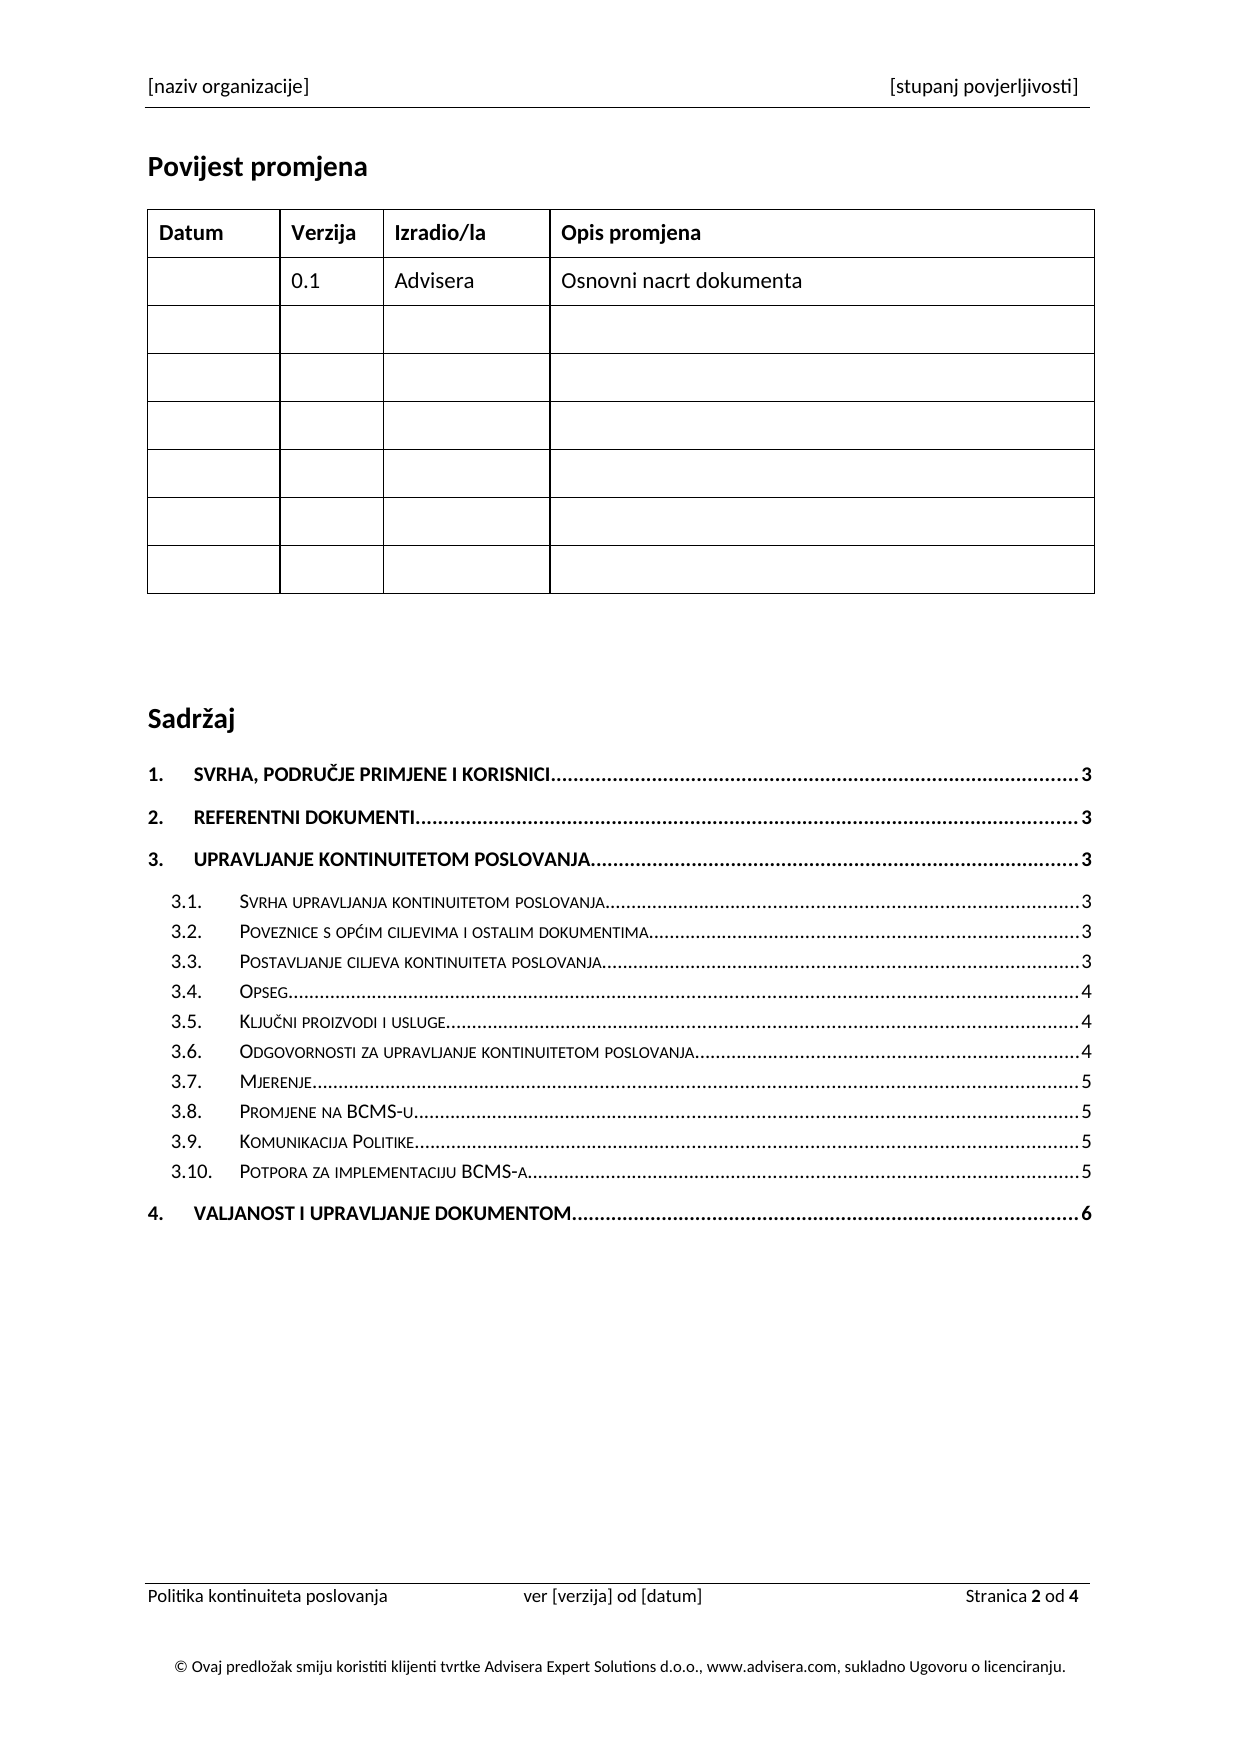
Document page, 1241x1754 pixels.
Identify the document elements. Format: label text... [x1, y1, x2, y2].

table_cell Osnovni nacrt dokumenta [551, 258, 1094, 305]
table_cell [148, 354, 279, 401]
table_cell [281, 546, 383, 593]
table_cell [551, 546, 1094, 593]
table_cell [148, 258, 279, 305]
text 1. Svrha, područje primjene i korisnici 3 [148, 762, 1093, 787]
table_cell [148, 450, 279, 497]
text 3.8. Promjene na BCMS-u 5 [171, 1098, 1093, 1123]
text 3.1. Svrha upravljanja kontinuitetom poslovanja 3 [171, 889, 1093, 914]
table_cell [384, 546, 549, 593]
text 3.3. Postavljanje ciljeva kontinuiteta poslovanja 3 [171, 948, 1093, 974]
text 3.2. Poveznice s općim ciljevima i ostalim dokumentima 3 [171, 919, 1093, 944]
table_cell [384, 306, 549, 353]
table_cell [384, 450, 549, 497]
text 3.9. Komunikacija Politike 5 [171, 1128, 1093, 1153]
text 4. Valjanost i upravljanje dokumentom 6 [148, 1200, 1093, 1226]
table_cell [148, 402, 279, 449]
table_cell [281, 450, 383, 497]
table_header Opis promjena [551, 210, 1094, 257]
table_cell 0.1 [281, 258, 383, 305]
table_header Datum [148, 210, 279, 257]
table_cell [551, 354, 1094, 401]
table_cell [148, 498, 279, 545]
text Sadržaj [148, 700, 1093, 735]
table_cell [281, 498, 383, 545]
table_header Verzija [281, 210, 383, 257]
text 3.4. Opseg 4 [171, 978, 1093, 1004]
text Povijest promjena [148, 148, 1093, 183]
text 3.10. Potpora za implementaciju BCMS-a 5 [171, 1158, 1093, 1183]
table_cell [148, 306, 279, 353]
table_cell [281, 306, 383, 353]
text 3. Upravljanje kontinuitetom poslovanja 3 [148, 846, 1093, 872]
table_cell [551, 402, 1094, 449]
table_cell [281, 354, 383, 401]
table_cell [384, 498, 549, 545]
table_cell [281, 402, 383, 449]
text 3.7. Mjerenje 5 [171, 1068, 1093, 1093]
table_cell [551, 306, 1094, 353]
text 2. Referentni dokumenti 3 [148, 804, 1093, 829]
table_cell [384, 354, 549, 401]
text 3.5. Ključni proizvodi i usluge 4 [171, 1008, 1093, 1034]
table_header Izradio/la [384, 210, 549, 257]
table_cell [148, 546, 279, 593]
text 3.6. Odgovornosti za upravljanje kontinuitetom poslovanja 4 [171, 1038, 1093, 1064]
table_cell [551, 450, 1094, 497]
table_cell [384, 402, 549, 449]
table_cell [551, 498, 1094, 545]
table_cell Advisera [384, 258, 549, 305]
